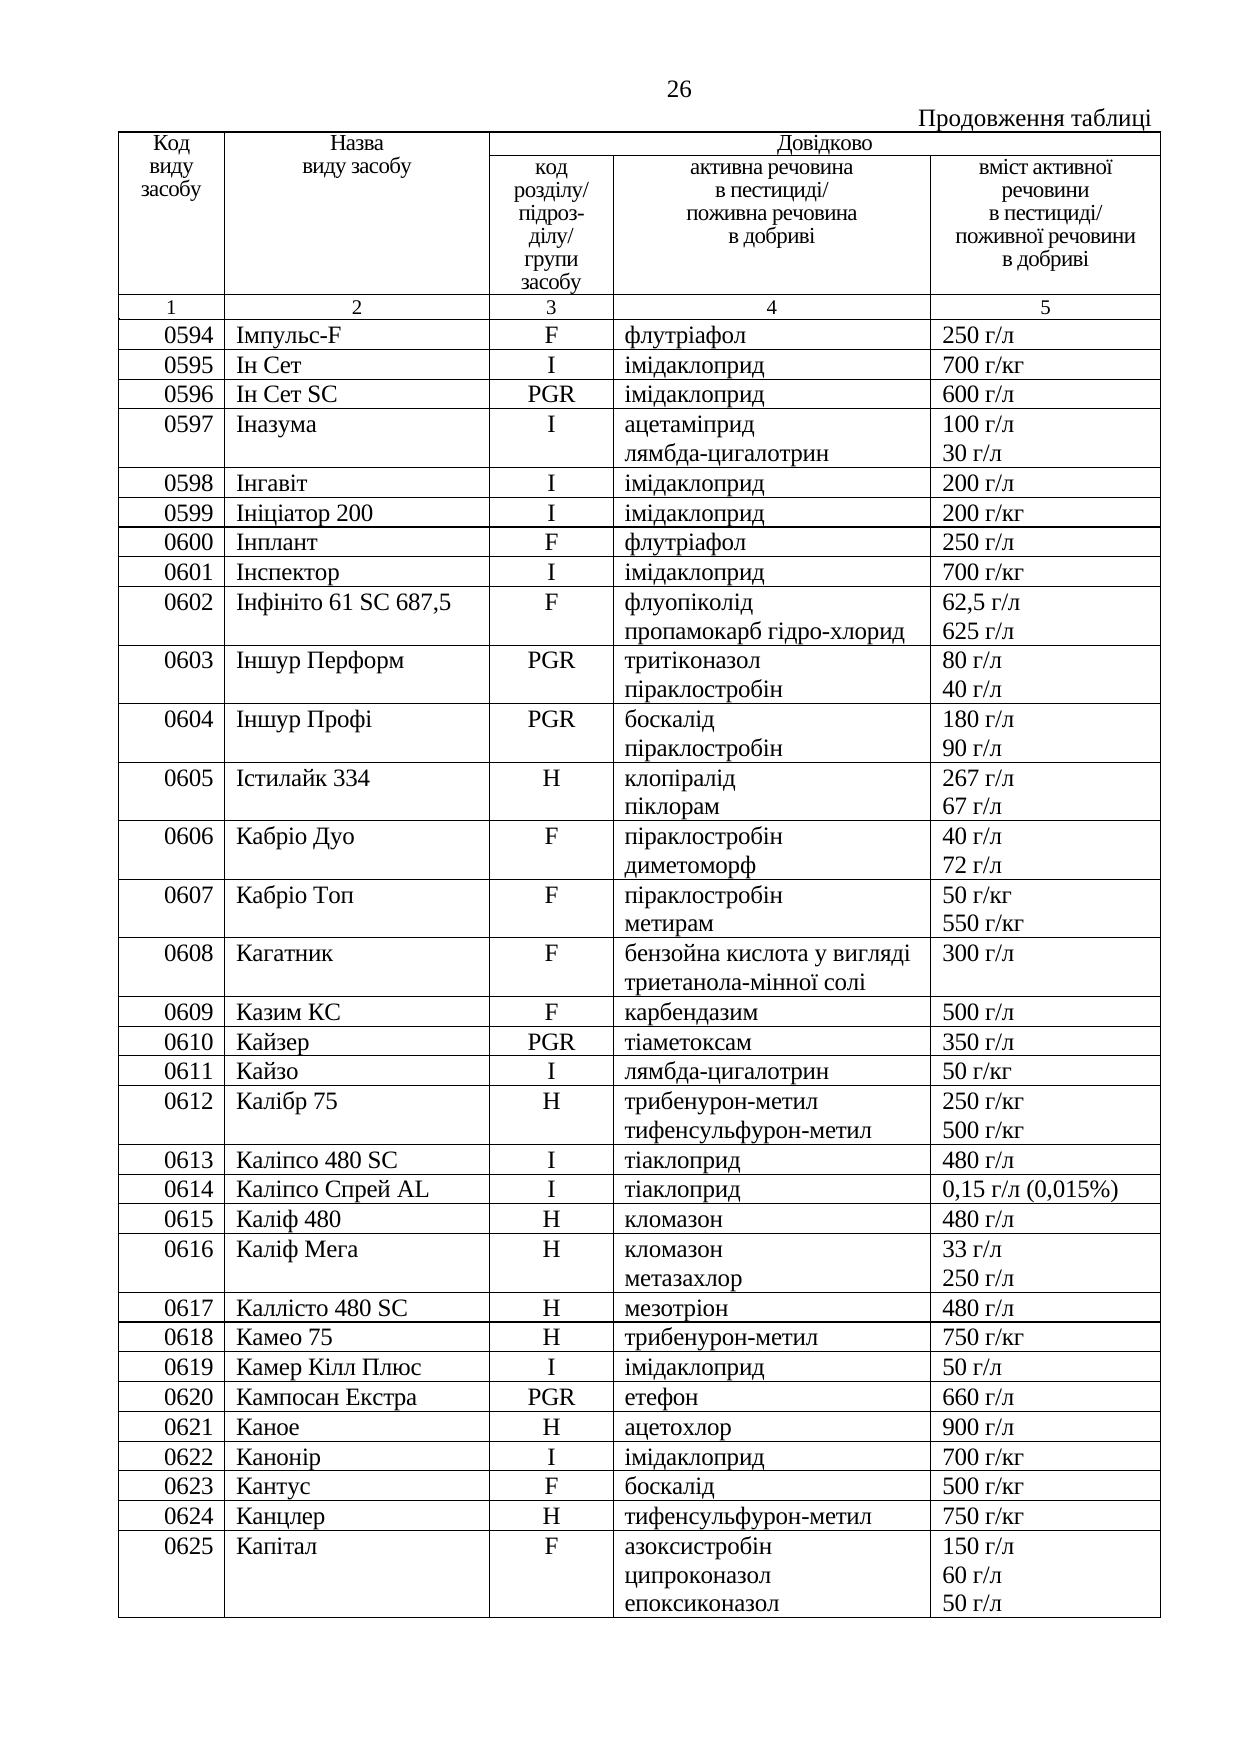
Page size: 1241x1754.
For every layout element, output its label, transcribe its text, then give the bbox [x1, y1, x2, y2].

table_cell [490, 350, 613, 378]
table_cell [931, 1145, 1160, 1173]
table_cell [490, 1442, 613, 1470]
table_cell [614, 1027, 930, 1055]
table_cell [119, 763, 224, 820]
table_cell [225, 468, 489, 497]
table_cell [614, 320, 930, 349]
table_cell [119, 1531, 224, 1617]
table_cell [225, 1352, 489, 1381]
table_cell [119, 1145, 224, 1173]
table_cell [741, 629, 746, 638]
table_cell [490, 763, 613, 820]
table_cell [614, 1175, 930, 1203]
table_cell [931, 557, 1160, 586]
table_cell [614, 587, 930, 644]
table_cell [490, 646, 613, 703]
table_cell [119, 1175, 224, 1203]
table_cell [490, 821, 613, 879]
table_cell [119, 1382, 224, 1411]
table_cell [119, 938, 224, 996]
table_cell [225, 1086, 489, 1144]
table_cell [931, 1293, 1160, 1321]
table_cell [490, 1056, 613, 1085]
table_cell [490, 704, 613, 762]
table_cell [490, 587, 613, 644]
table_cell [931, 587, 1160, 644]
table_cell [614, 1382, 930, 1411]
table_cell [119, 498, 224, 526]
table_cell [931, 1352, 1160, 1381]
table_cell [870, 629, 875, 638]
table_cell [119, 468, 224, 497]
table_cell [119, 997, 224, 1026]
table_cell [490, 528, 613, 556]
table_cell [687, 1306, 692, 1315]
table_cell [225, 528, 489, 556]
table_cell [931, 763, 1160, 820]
table_cell 3 [490, 295, 613, 319]
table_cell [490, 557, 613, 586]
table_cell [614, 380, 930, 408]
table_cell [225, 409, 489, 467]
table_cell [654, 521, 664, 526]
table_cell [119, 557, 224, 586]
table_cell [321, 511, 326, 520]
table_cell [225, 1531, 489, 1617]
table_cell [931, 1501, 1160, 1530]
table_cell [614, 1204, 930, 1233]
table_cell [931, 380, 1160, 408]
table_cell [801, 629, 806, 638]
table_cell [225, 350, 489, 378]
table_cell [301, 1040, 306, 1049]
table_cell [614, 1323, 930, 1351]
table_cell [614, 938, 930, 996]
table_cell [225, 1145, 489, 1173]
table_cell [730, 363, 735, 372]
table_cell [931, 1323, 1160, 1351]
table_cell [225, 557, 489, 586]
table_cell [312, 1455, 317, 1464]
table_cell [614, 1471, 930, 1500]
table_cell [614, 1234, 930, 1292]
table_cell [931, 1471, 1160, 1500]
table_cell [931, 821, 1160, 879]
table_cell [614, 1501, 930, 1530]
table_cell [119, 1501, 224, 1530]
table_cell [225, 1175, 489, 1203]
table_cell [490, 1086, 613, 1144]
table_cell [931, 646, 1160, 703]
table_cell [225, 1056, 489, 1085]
table_cell активна речовина в пестициді/ поживна речовина в добриві [614, 156, 930, 294]
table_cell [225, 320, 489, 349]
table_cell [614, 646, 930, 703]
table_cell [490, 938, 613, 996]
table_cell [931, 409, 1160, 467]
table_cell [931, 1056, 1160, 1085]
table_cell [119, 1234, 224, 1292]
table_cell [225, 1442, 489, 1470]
table_cell 1 [119, 295, 224, 319]
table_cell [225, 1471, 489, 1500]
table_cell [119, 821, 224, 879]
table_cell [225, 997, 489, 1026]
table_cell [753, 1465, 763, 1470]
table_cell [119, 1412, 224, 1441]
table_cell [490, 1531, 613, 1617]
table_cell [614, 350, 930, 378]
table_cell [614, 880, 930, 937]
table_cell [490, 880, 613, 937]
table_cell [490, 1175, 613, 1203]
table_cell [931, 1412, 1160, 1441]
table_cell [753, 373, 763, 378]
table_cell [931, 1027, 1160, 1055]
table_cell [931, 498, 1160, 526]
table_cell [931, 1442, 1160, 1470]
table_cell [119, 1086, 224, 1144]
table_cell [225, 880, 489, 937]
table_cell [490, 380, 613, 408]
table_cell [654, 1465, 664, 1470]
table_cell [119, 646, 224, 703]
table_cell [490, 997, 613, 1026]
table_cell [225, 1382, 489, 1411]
table_cell 5 [931, 295, 1160, 319]
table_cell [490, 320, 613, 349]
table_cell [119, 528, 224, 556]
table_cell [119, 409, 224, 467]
table_header Довідково [490, 133, 1160, 155]
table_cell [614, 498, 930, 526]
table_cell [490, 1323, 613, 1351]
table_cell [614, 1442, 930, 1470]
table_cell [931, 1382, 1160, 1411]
table_cell код розділу/ підроз-ділу/ групи засобу [490, 156, 613, 294]
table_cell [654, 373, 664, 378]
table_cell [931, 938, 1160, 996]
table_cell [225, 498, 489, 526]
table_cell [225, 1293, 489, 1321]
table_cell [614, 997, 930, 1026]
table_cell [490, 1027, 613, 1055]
table_header Код виду засобу [119, 133, 224, 294]
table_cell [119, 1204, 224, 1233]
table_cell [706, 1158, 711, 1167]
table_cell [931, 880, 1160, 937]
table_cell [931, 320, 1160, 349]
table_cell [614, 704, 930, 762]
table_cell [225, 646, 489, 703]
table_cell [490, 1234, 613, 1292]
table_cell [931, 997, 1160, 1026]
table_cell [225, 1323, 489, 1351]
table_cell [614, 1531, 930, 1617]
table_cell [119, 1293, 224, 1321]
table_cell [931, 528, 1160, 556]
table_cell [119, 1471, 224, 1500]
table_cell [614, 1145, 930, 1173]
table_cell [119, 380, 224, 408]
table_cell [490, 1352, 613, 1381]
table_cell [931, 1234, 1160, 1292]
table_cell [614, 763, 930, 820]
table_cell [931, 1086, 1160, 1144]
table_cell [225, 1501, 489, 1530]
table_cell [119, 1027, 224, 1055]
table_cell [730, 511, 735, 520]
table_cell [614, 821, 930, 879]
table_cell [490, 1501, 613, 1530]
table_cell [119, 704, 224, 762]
table_cell 2 [225, 295, 489, 319]
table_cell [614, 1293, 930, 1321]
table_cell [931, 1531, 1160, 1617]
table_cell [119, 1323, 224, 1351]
table_cell 4 [614, 295, 930, 319]
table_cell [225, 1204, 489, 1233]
table_cell вміст активної речовини в пестициді/ поживної речовини в добриві [931, 156, 1160, 294]
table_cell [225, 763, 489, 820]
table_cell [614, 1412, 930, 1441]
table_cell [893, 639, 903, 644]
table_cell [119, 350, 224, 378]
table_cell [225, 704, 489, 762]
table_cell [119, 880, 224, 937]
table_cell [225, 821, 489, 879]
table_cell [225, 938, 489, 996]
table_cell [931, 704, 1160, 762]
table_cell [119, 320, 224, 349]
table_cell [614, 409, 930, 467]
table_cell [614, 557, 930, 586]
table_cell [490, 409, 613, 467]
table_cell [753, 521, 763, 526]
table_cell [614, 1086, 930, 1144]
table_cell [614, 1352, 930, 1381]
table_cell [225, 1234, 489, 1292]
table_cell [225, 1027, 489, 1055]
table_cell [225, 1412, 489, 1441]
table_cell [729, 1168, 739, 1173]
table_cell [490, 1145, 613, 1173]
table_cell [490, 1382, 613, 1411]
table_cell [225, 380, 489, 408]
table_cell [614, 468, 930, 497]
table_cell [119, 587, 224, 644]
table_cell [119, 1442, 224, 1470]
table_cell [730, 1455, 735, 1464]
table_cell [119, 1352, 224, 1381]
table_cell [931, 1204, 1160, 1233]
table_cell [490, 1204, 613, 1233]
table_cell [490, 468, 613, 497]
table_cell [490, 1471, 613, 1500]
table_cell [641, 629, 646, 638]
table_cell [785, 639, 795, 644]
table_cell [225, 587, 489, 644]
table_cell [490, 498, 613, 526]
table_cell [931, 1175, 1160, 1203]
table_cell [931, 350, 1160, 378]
table_header Назва виду засобу [225, 133, 489, 294]
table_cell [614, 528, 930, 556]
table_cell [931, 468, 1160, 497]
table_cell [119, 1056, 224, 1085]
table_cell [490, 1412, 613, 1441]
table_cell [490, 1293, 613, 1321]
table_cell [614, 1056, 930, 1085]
